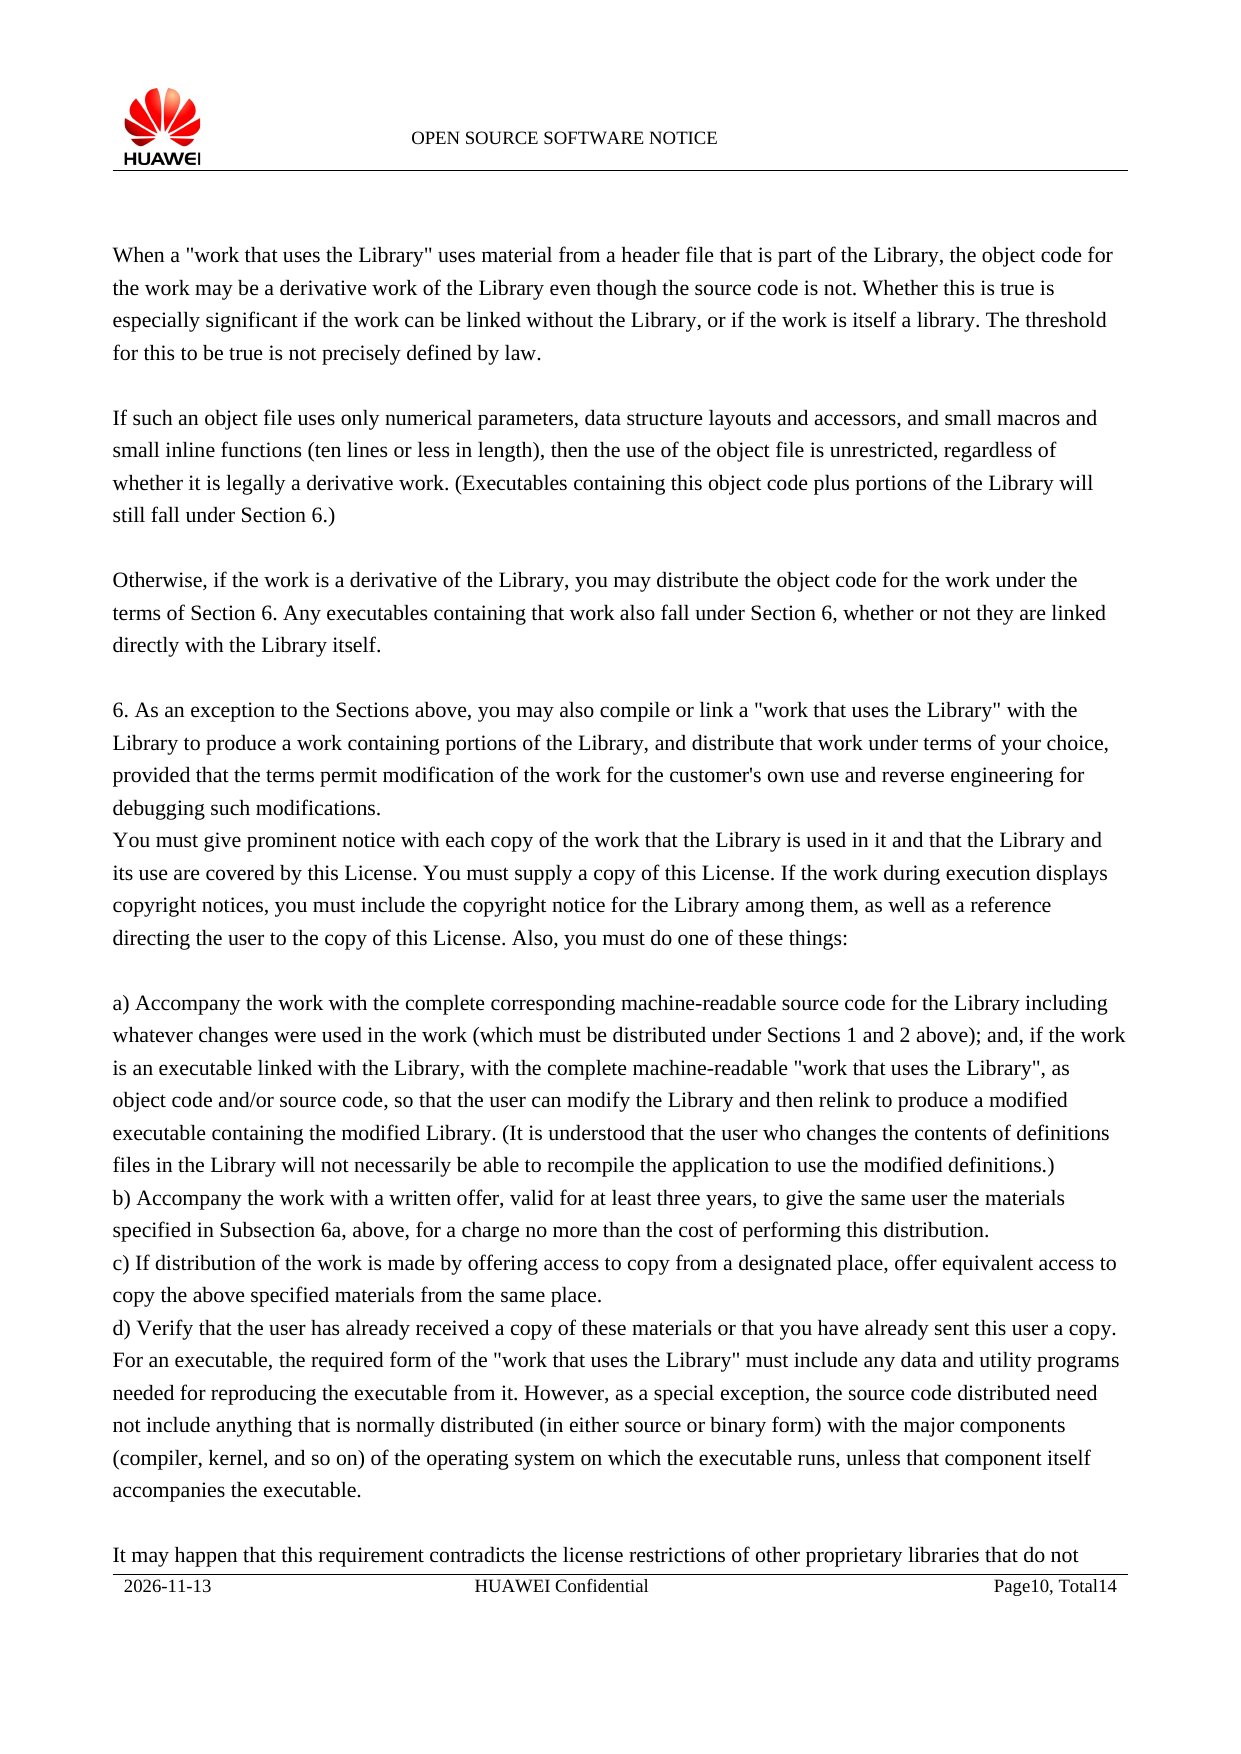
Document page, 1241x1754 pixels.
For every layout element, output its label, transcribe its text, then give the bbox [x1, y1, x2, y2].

picture [124, 88, 201, 165]
